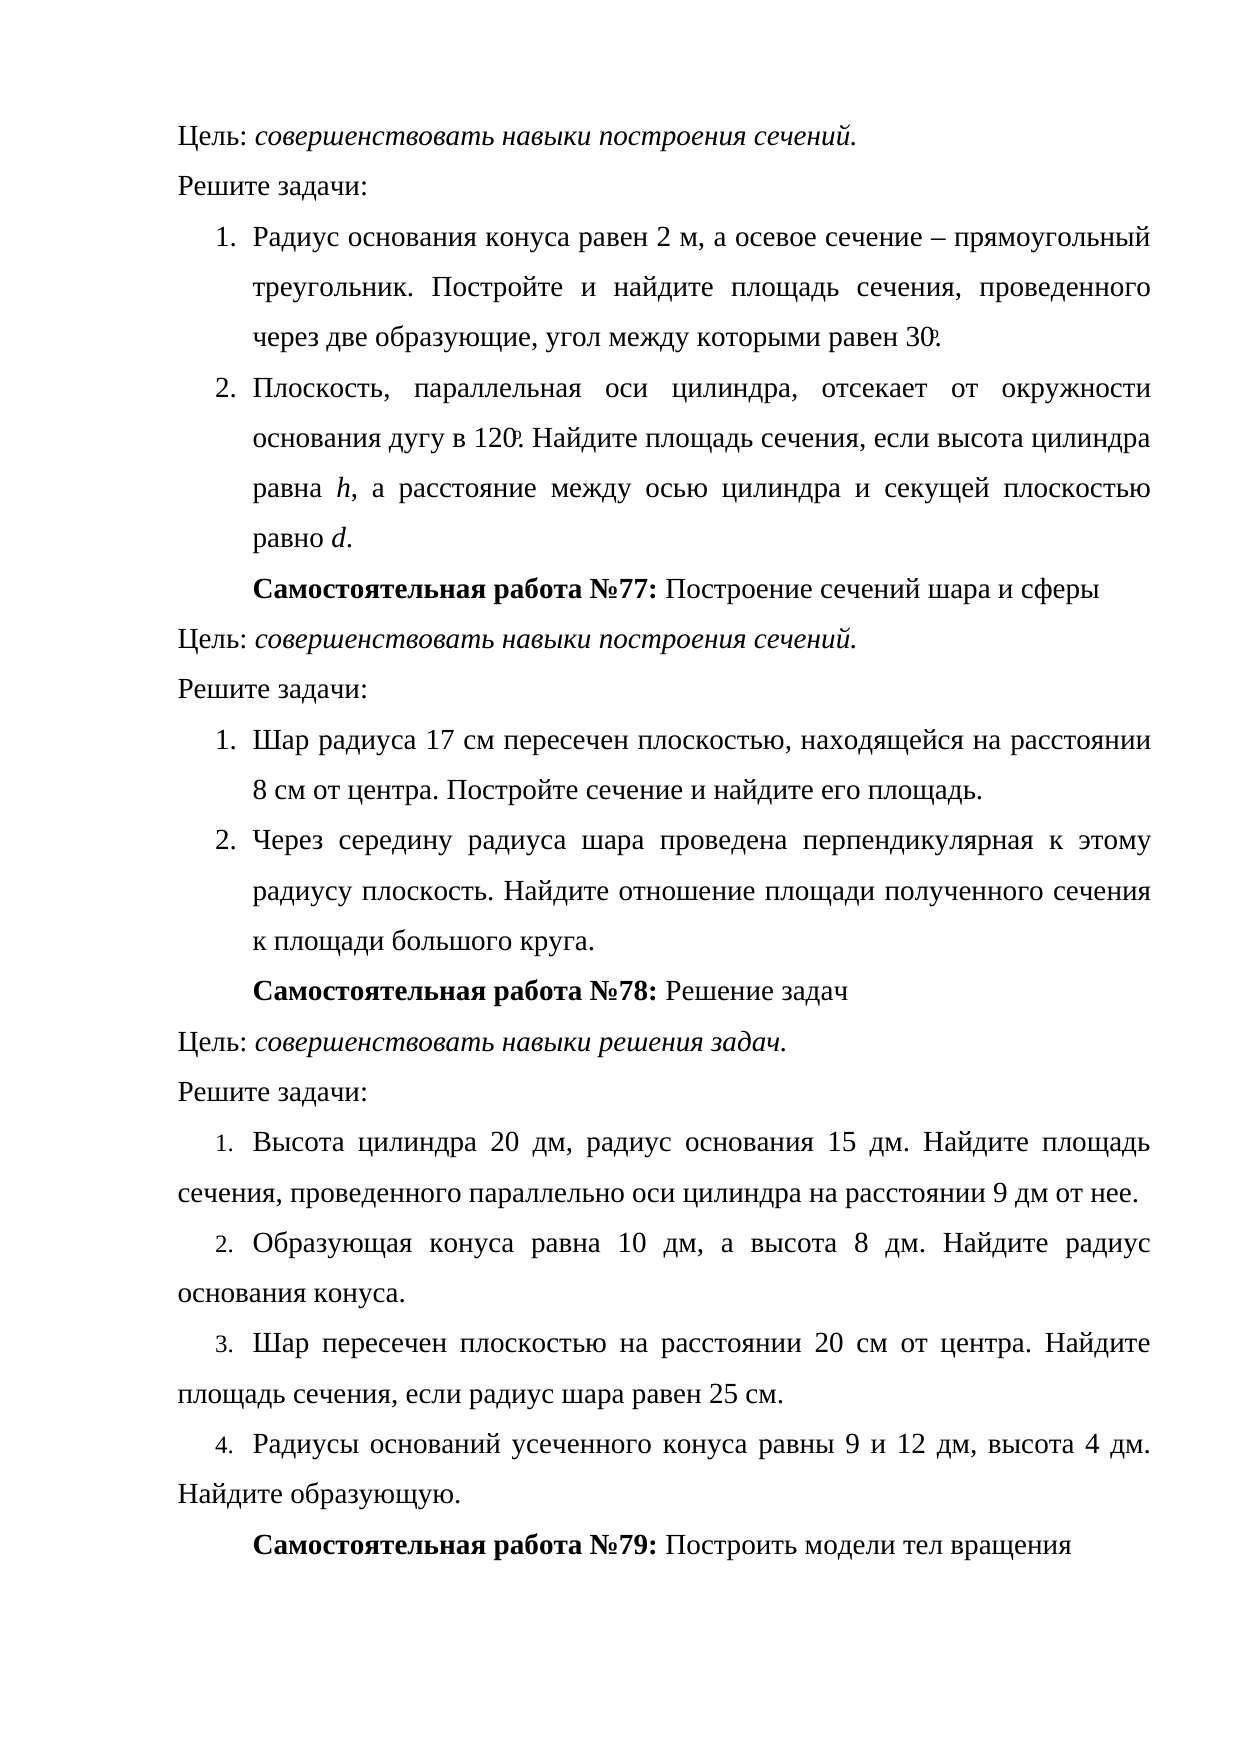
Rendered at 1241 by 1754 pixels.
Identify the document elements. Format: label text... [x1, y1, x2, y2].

text Цель: совершенствовать навыки построения сечений. [177, 118, 1152, 152]
text Самостоятельная работа №77: Построение сечений шара и сферы [177, 571, 1152, 604]
text Решите задачи: [177, 1074, 1152, 1108]
list Шар радиуса 17 см пересечен плоскостью, находящейся на расстоянии 8 см от центра. Постройте сечение и найдите его площадь. [215, 722, 1152, 806]
text Самостоятельная работа №78: Решение задач [177, 973, 1152, 1007]
text Самостоятельная работа №79: Построить модели тел вращения [177, 1527, 1152, 1560]
list Через середину радиуса шара проведена перпендикулярная к этому радиусу плоскость. Найдите отношение площади полученного сечения к площади большого круга. [215, 822, 1152, 957]
text Решите задачи: [177, 168, 1152, 202]
text Решите задачи: [177, 672, 1152, 705]
list Шар пересечен плоскостью на расстоянии от центра. Найдите площадь сечения, если радиус шара равен 25 см. [177, 1326, 1152, 1409]
list Высота цилиндра 20 дм, радиус основания 15 дм. Найдите площадь сечения, проведенного параллельно оси цилиндра на расстоянии 9 дм от нее. [177, 1124, 1152, 1208]
list Плоскость, параллельная оси цилиндра, отсекает от окружности основания дугу в 120ͦ. Найдите площадь сечения, если высота цилиндра равна h, а расстояние между осью цилиндра и секущей плоскостью равно d. [215, 370, 1152, 554]
text Цель: совершенствовать навыки построения сечений. [177, 621, 1152, 655]
text Цель: совершенствовать навыки решения задач. [177, 1024, 1152, 1057]
list Радиус основания конуса равен 2 м, а осевое сечение – прямоугольный треугольник. Постройте и найдите площадь сечения, проведенного через две образующие, угол между которыми равен 30ͦ. [215, 219, 1152, 353]
list Образующая конуса равна 10 дм, а высота 8 дм. Найдите радиус основания конуса. [177, 1225, 1152, 1309]
list Радиусы оснований усеченного конуса равны 9 и 12 дм, высота 4 дм. Найдите образующую. [177, 1426, 1152, 1510]
